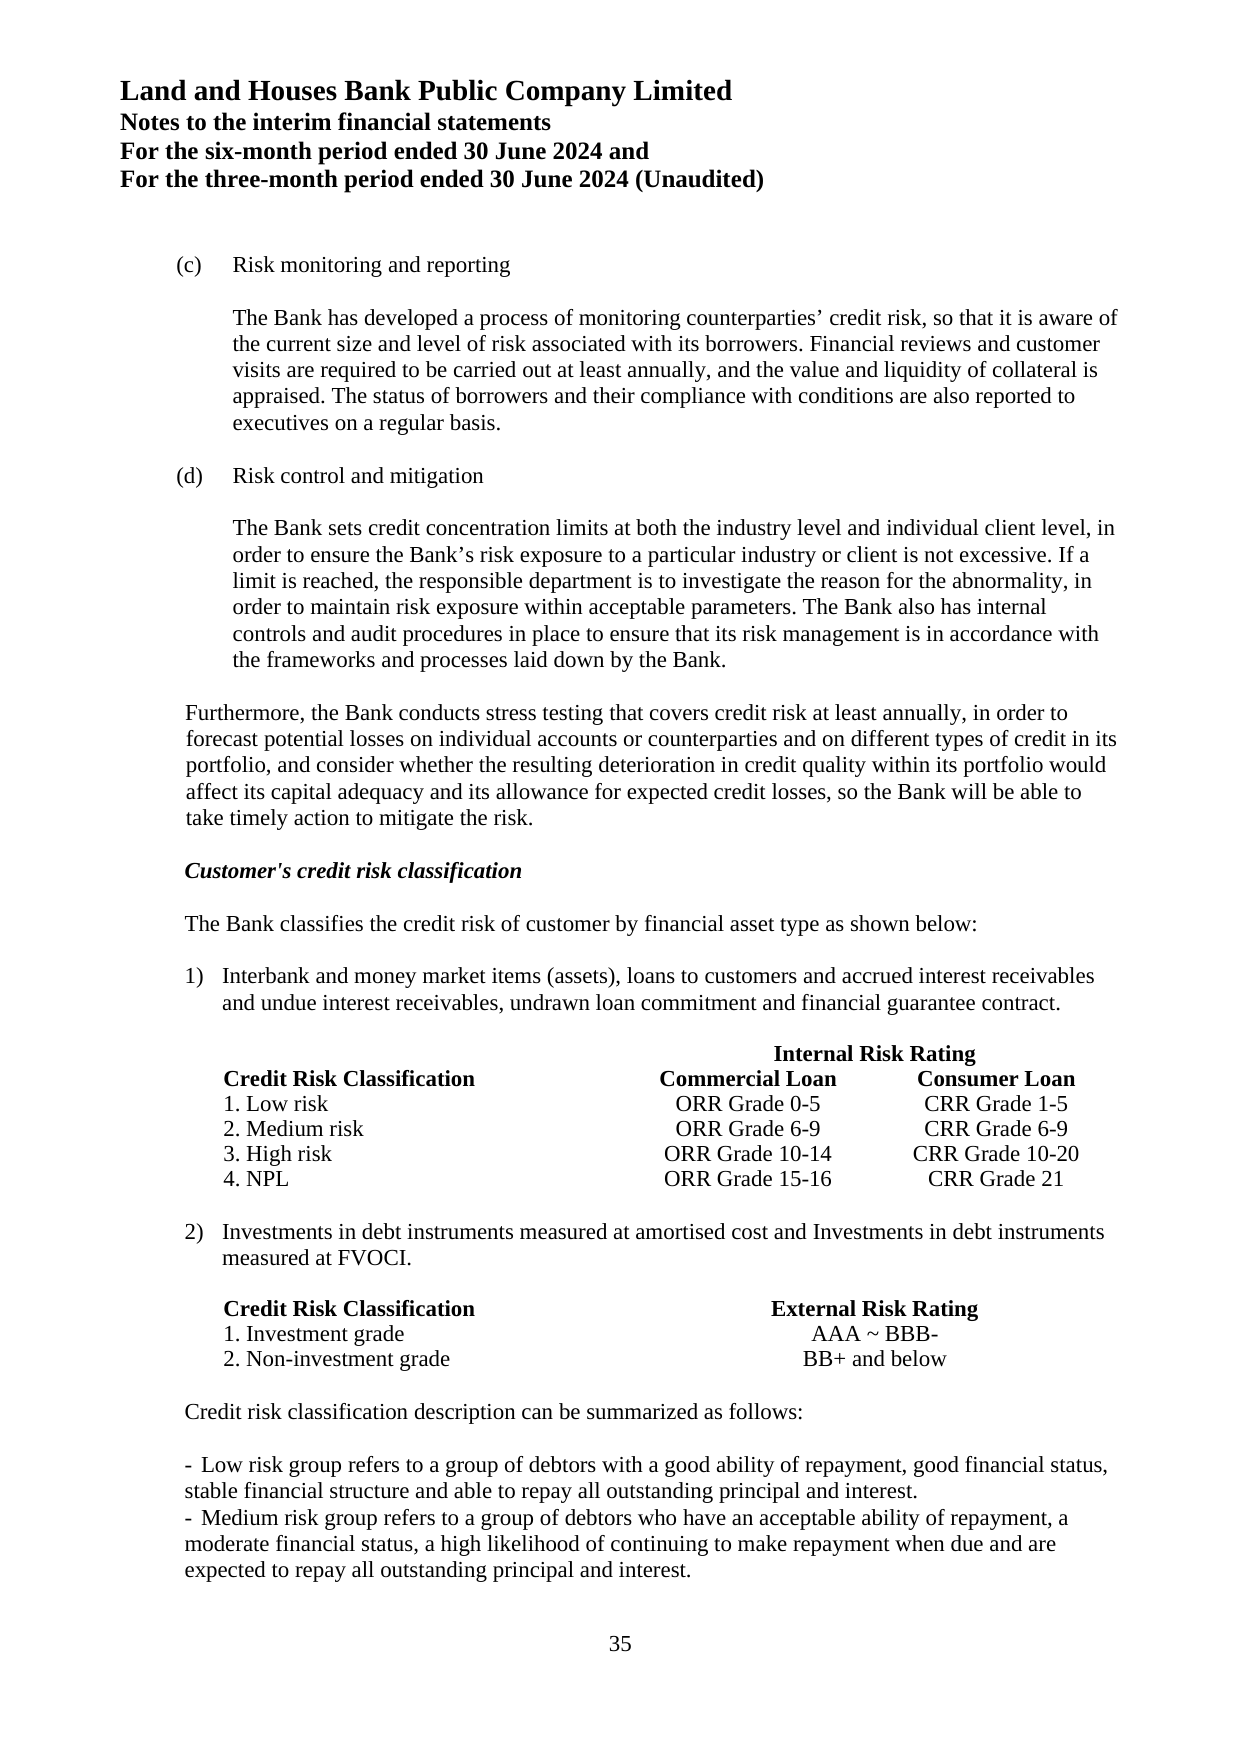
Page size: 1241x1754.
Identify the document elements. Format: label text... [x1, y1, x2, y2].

text The Bank has developed a process of monitoring counterparties’ credit risk, so that it is aware of the current size and level of risk associated with its borrowers. Financial reviews and customer visits are required to be carried out at least annually, and the value and liquidity of collateral is appraised. The status of borrowers and their compliance with conditions are also reported to executives on a regular basis. [177, 303, 1120, 435]
list Interbank and money market items (assets), loans to customers and accrued interest receivables and undue interest receivables, undrawn loan commitment and financial guarantee contract. [184, 962, 1120, 1015]
text Customer's credit risk classification [184, 857, 1120, 883]
text (d) Risk control and mitigation [176, 462, 1120, 488]
text - Low risk group refers to a group of debtors with a good ability of repayment, good financial status, stable financial structure and able to repay all outstanding principal and interest. [184, 1451, 1120, 1504]
table_cell 2. Medium risk [223, 1116, 626, 1141]
text The Bank sets credit concentration limits at both the industry level and individual client level, in order to ensure the Bank’s risk exposure to a particular industry or client is not excessive. If a limit is reached, the responsible department is to investigate the reason for the abnormality, in order to maintain risk exposure within acceptable parameters. The Bank also has internal controls and audit procedures in place to ensure that its risk management is in accordance with the frameworks and processes laid down by the Bank. [177, 514, 1120, 672]
text The Bank classifies the credit risk of customer by financial asset type as shown below: [184, 910, 1120, 936]
table_cell AAA ~ BBB- [626, 1322, 1123, 1347]
table_header Credit Risk Classification [223, 1041, 626, 1091]
list Investments in debt instruments measured at amortised cost and Investments in debt instruments measured at FVOCI. [184, 1218, 1120, 1271]
table_cell BB+ and below [626, 1347, 1123, 1372]
table_cell CRR Grade 10-20 [870, 1141, 1123, 1166]
table_cell ORR Grade 10-14 [626, 1141, 869, 1166]
table_cell 3. High risk [223, 1141, 626, 1166]
text (c) Risk monitoring and reporting [176, 251, 1120, 277]
table_cell ORR Grade 15-16 [626, 1166, 869, 1191]
table_cell CRR Grade 1-5 [870, 1091, 1123, 1116]
table_header External Risk Rating [626, 1297, 1123, 1322]
table_header Internal Risk Rating [626, 1041, 1123, 1066]
table_cell 4. NPL [223, 1166, 626, 1191]
table_cell CRR Grade 21 [870, 1166, 1123, 1191]
table_cell Commercial Loan [626, 1066, 869, 1091]
table_cell Consumer Loan [870, 1066, 1123, 1091]
text Furthermore, the Bank conducts stress testing that covers credit risk at least annually, in order to forecast potential losses on individual accounts or counterparties and on different types of credit in its portfolio, and consider whether the resulting deterioration in credit quality within its portfolio would affect its capital adequacy and its allowance for expected credit losses, so the Bank will be able to take timely action to mitigate the risk. [185, 699, 1120, 831]
table_cell ORR Grade 0-5 [626, 1091, 869, 1116]
table_cell 2. Non-investment grade [223, 1347, 626, 1372]
text Credit risk classification description can be summarized as follows: [184, 1398, 1120, 1424]
table_cell CRR Grade 6-9 [870, 1116, 1123, 1141]
table_cell ORR Grade 6-9 [626, 1116, 869, 1141]
text - Medium risk group refers to a group of debtors who have an acceptable ability of repayment, a moderate financial status, a high likelihood of continuing to make repayment when due and are expected to repay all outstanding principal and interest. [184, 1504, 1120, 1583]
table_cell 1. Low risk [223, 1091, 626, 1116]
table_cell 1. Investment grade [223, 1322, 626, 1347]
table_header Credit Risk Classification [223, 1297, 626, 1322]
